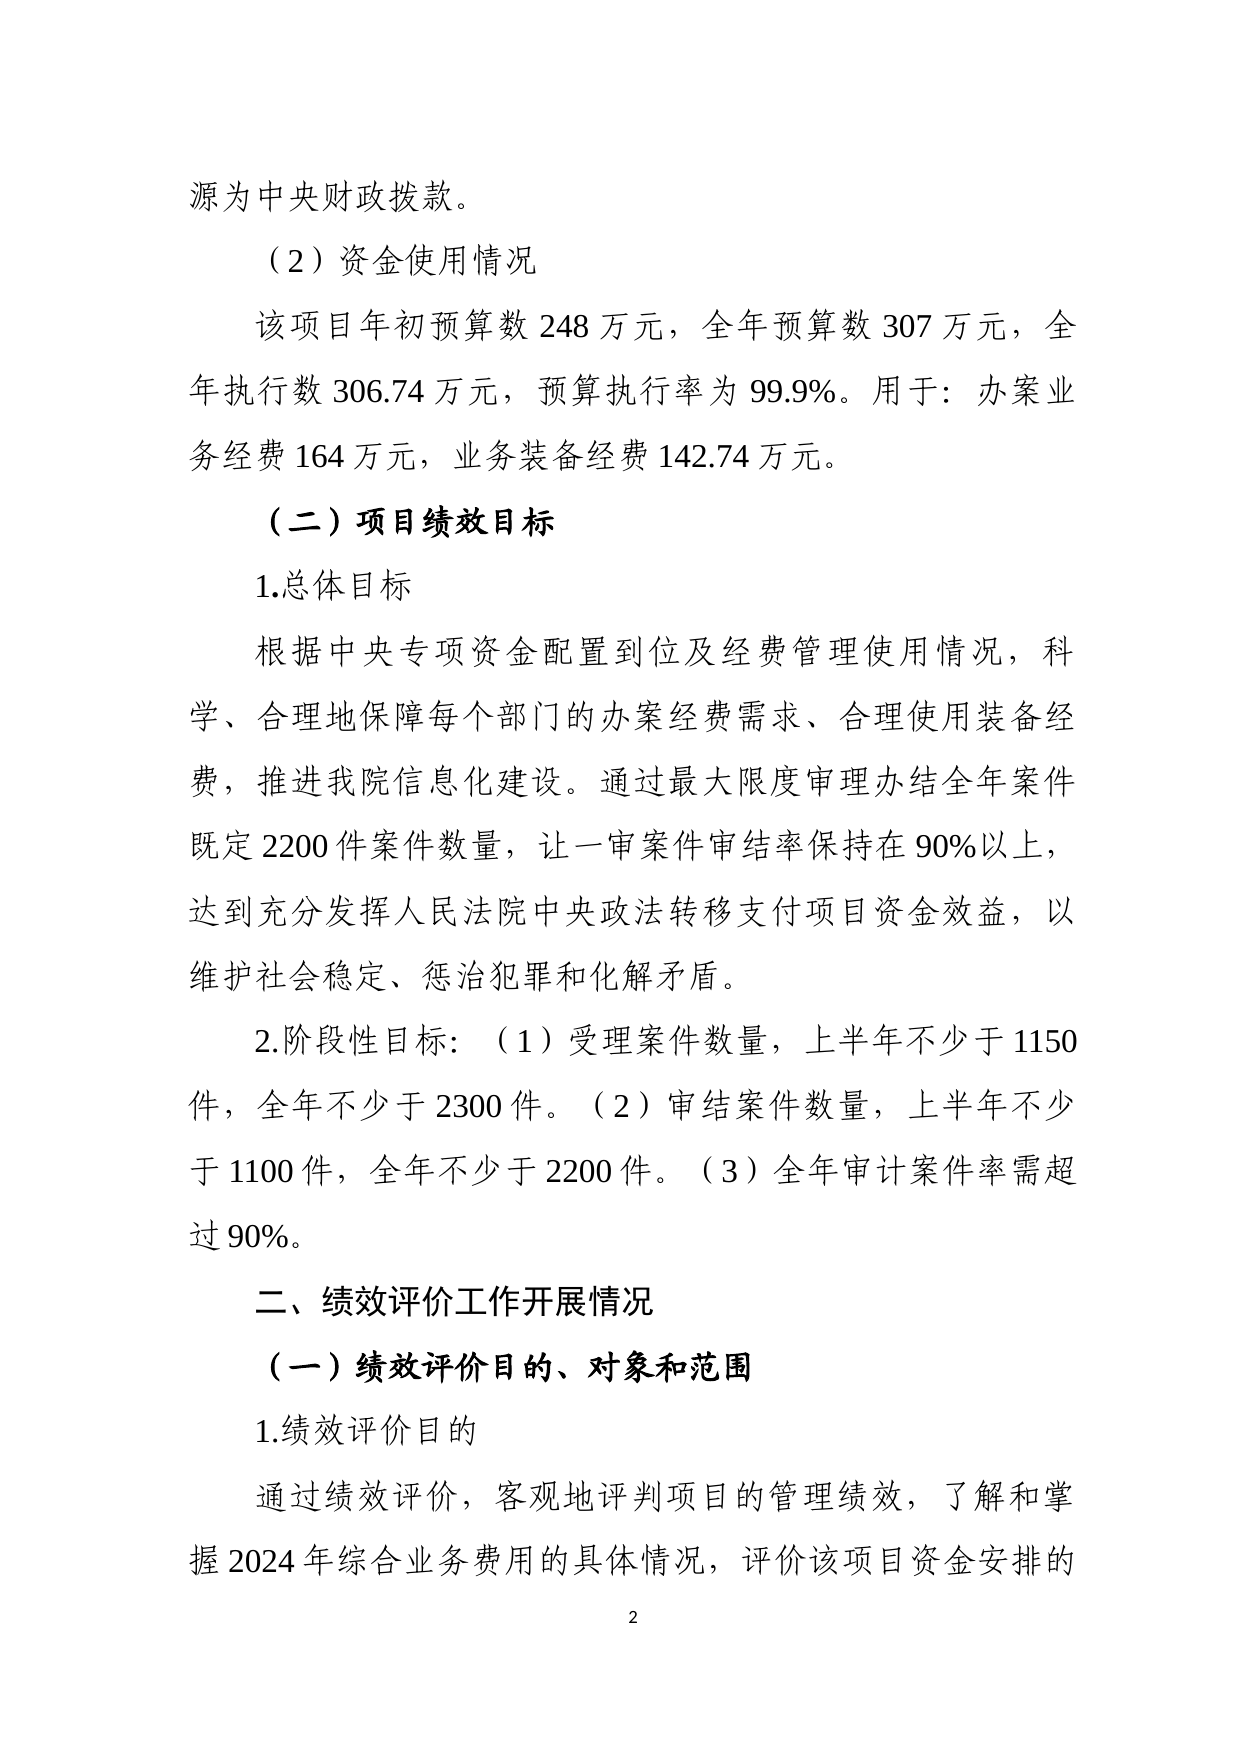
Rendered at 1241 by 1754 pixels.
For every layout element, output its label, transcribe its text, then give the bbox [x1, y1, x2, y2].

text （2）资金使用情况 [187, 227, 1078, 292]
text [187, 162, 1078, 227]
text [187, 1462, 1078, 1592]
text 2.阶段性目标：（1）受理案件数量，上半年不少于1150件，全年不少于2300件。（2）审结案件数量，上半年不少于1100件，全年不少于2200件。（3）全年审计案件率需超过90%。 [187, 1007, 1078, 1267]
text 二、绩效评价工作开展情况 [187, 1267, 1078, 1332]
text 根据中央专项资金配置到位及经费管理使用情况，科学、合理地保障每个部门的办案经费需求、合理使用装备经费，推进我院信息化建设。通过最大限度审理办结全年案件既定2200件案件数量，让一审案件审结率保持在90%以上，达到充分发挥人民法院中央政法转移支付项目资金效益，以维护社会稳定、惩治犯罪和化解矛盾。 [187, 617, 1078, 1007]
text 1.总体目标 [187, 552, 1078, 617]
text （一）绩效评价目的、对象和范围 [187, 1332, 1078, 1397]
text （二）项目绩效目标 [187, 487, 1078, 552]
text 1.绩效评价目的 [187, 1397, 1078, 1462]
text 该项目年初预算数248万元，全年预算数307万元，全年执行数306.74万元，预算执行率为99.9%。用于：办案业务经费164万元，业务装备经费142.74万元。 [187, 292, 1078, 487]
